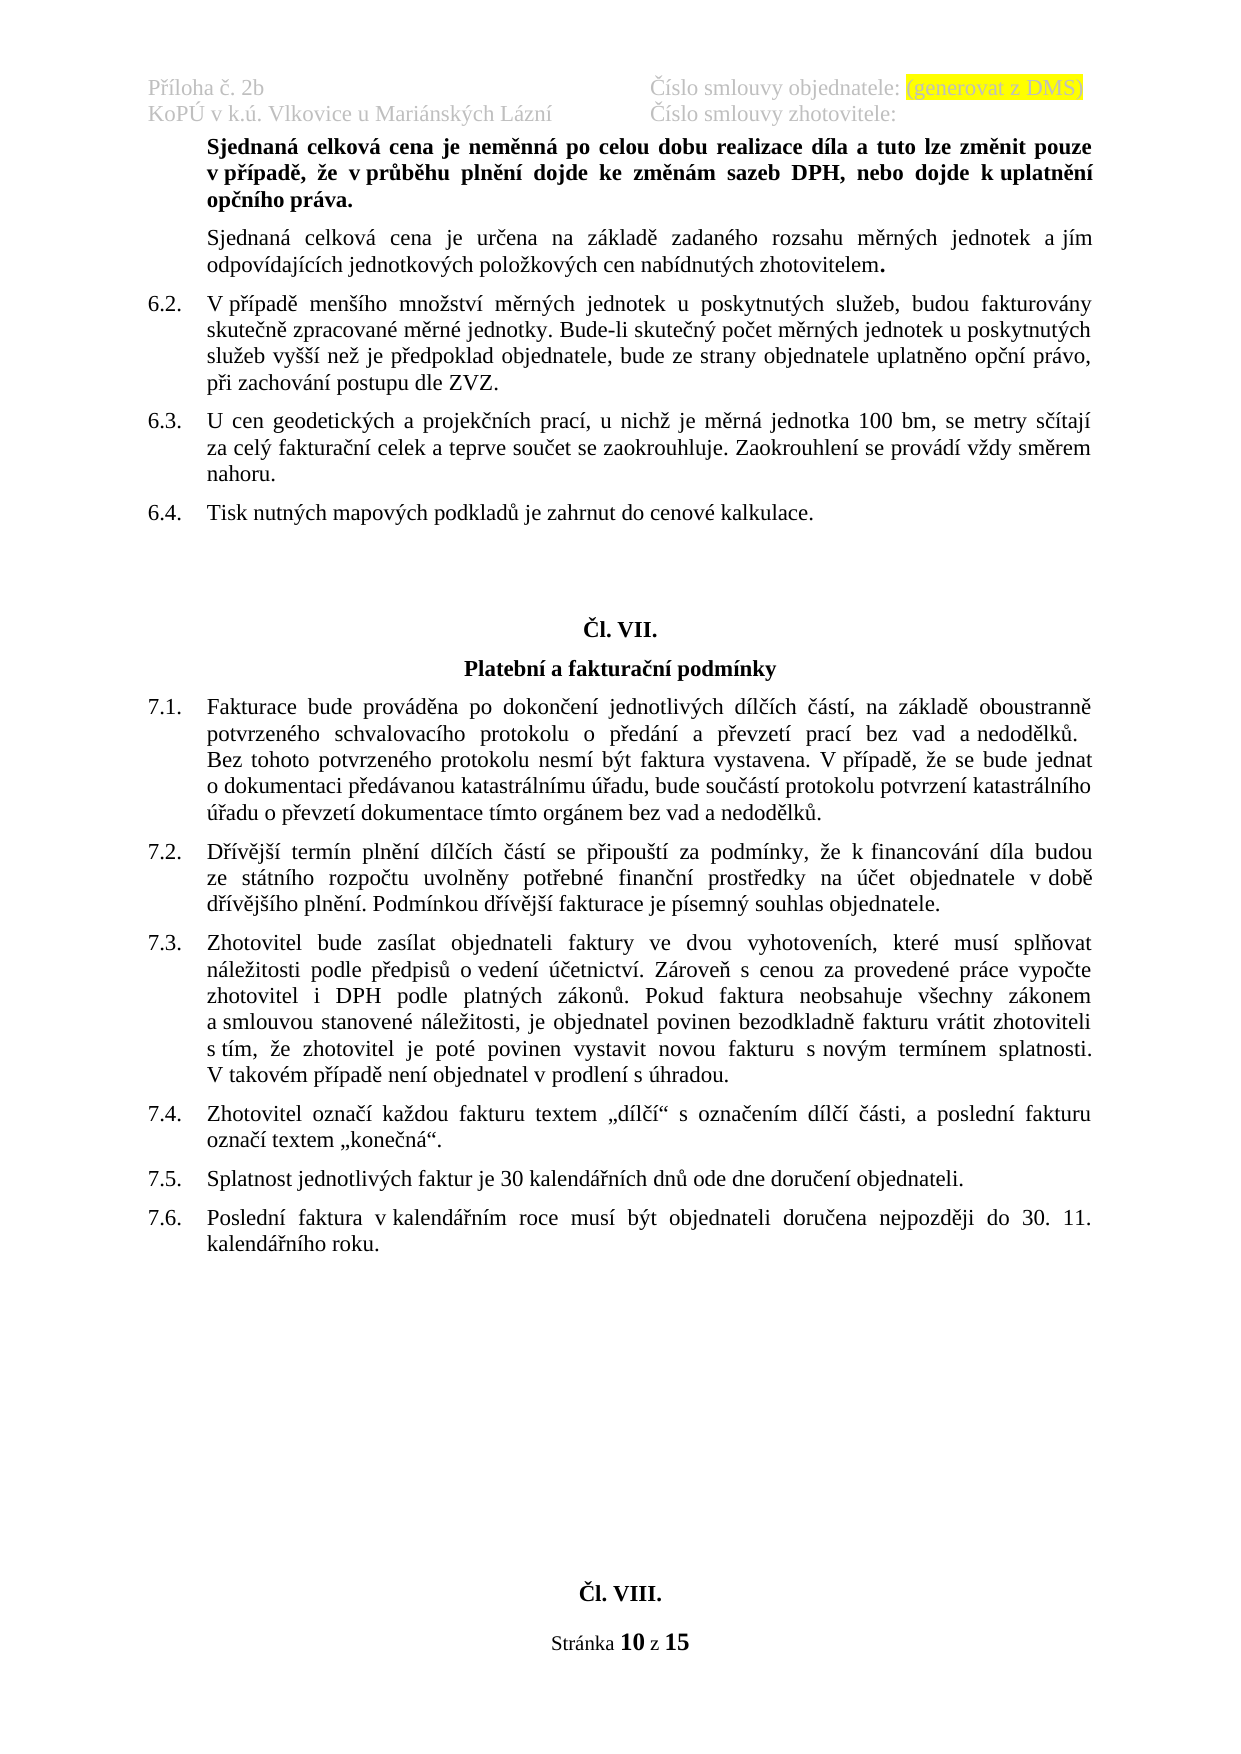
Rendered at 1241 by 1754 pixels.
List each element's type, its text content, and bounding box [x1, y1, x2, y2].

text Čl. VII. [148, 616, 1093, 642]
list Zhotovitel bude zasílat objednateli faktury ve dvou vyhotoveních, které musí splňovat náležitosti podle předpisů o vedení účetnictví. Zároveň s cenou za provedené práce vypočte zhotovitel i DPH podle platných zákonů. Pokud faktura neobsahuje všechny zákonem a smlouvou stanovené náležitosti, je objednatel povinen bezodkladně fakturu vrátit zhotoviteli s tím, že zhotovitel je poté povinen vystavit novou fakturu s novým termínem splatnosti. V takovém případě není objednatel v prodlení s úhradou. [148, 929, 1093, 1087]
list V případě menšího množství měrných jednotek u poskytnutých služeb, budou fakturovány skutečně zpracované měrné jednotky. Bude-li skutečný počet měrných jednotek u poskytnutých služeb vyšší než je předpoklad objednatele, bude ze strany objednatele uplatněno opční právo, při zachování postupu dle ZVZ. [148, 290, 1093, 395]
list Zhotovitel označí každou fakturu textem „dílčí“ s označením dílčí části, a poslední fakturu označí textem „konečná“. [148, 1100, 1093, 1153]
list U cen geodetických a projekčních prací, u nichž je měrná jednotka 100 bm, se metry sčítají za celý fakturační celek a teprve součet se zaokrouhluje. Zaokrouhlení se provádí vždy směrem nahoru. [148, 408, 1093, 487]
text Čl. VIII. [148, 1580, 1093, 1606]
text Sjednaná celková cena je určena na základě zadaného rozsahu měrných jednotek a jím odpovídajících jednotkových položkových cen nabídnutých zhotovitelem. [207, 224, 1093, 277]
list Splatnost jednotlivých faktur je 30 kalendářních dnů ode dne doručení objednateli. [148, 1165, 1093, 1191]
text Sjednaná celková cena je neměnná po celou dobu realizace díla a tuto lze změnit pouze v případě, že v průběhu plnění dojde ke změnám sazeb DPH, nebo dojde k uplatnění opčního práva. [207, 133, 1093, 212]
list Fakturace bude prováděna po dokončení jednotlivých dílčích částí, na základě oboustranně potvrzeného schvalovacího protokolu o předání a převzetí prací bez vad a nedodělků. Bez tohoto potvrzeného protokolu nesmí být faktura vystavena. V případě, že se bude jednat o dokumentaci předávanou katastrálnímu úřadu, bude součástí protokolu potvrzení katastrálního úřadu o převzetí dokumentace tímto orgánem bez vad a nedodělků. [148, 693, 1093, 825]
subtitle Platební a fakturační podmínky [148, 654, 1093, 681]
list Poslední faktura v kalendářním roce musí být objednateli doručena nejpozději do 30. 11. kalendářního roku. [148, 1204, 1093, 1257]
list Tisk nutných mapových podkladů je zahrnut do cenové kalkulace. [148, 499, 1093, 526]
list Dřívější termín plnění dílčích částí se připouští za podmínky, že k financování díla budou ze státního rozpočtu uvolněny potřebné finanční prostředky na účet objednatele v době dřívějšího plnění. Podmínkou dřívější fakturace je písemný souhlas objednatele. [148, 838, 1093, 917]
